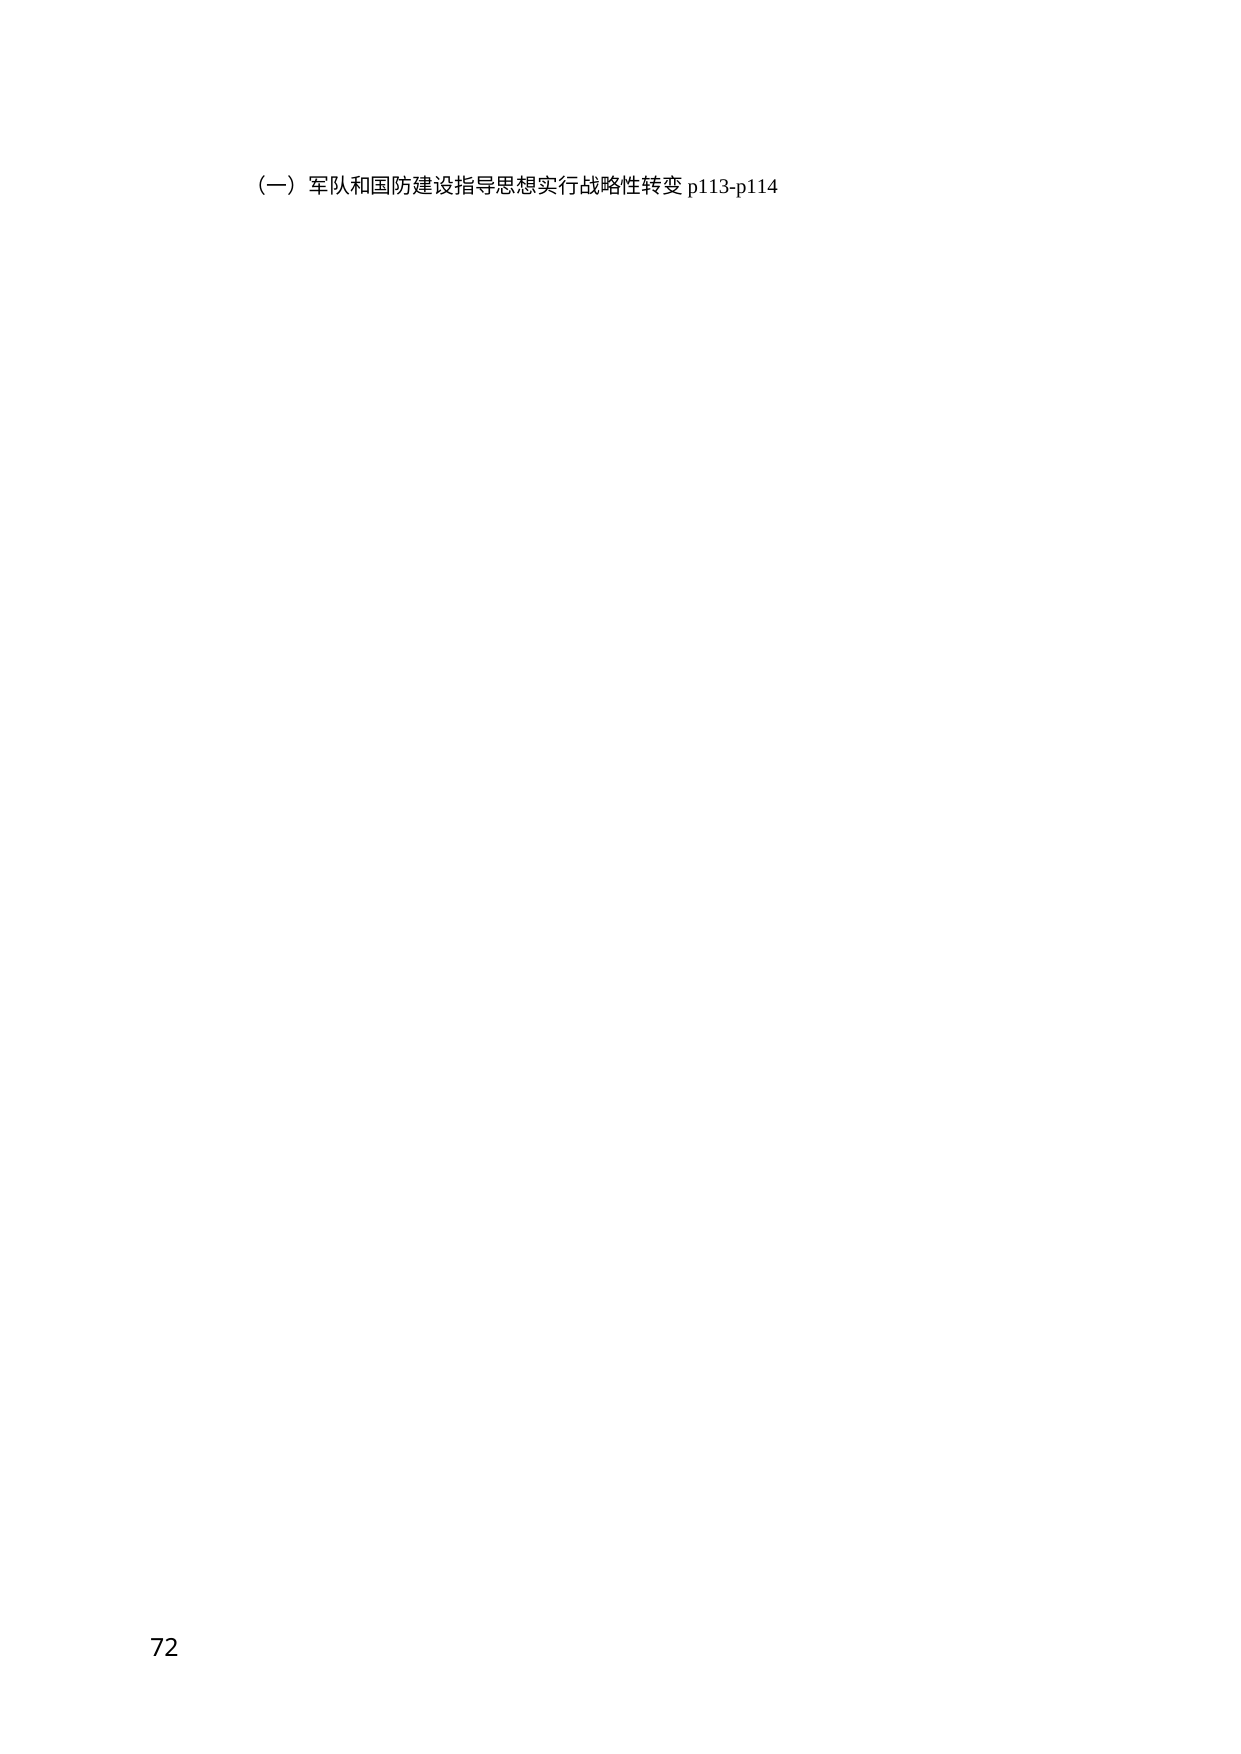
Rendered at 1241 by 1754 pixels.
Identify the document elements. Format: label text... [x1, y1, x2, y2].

text （一）军队和国防建设指导思想实行战略性转变p113-p114 [150, 169, 1090, 199]
